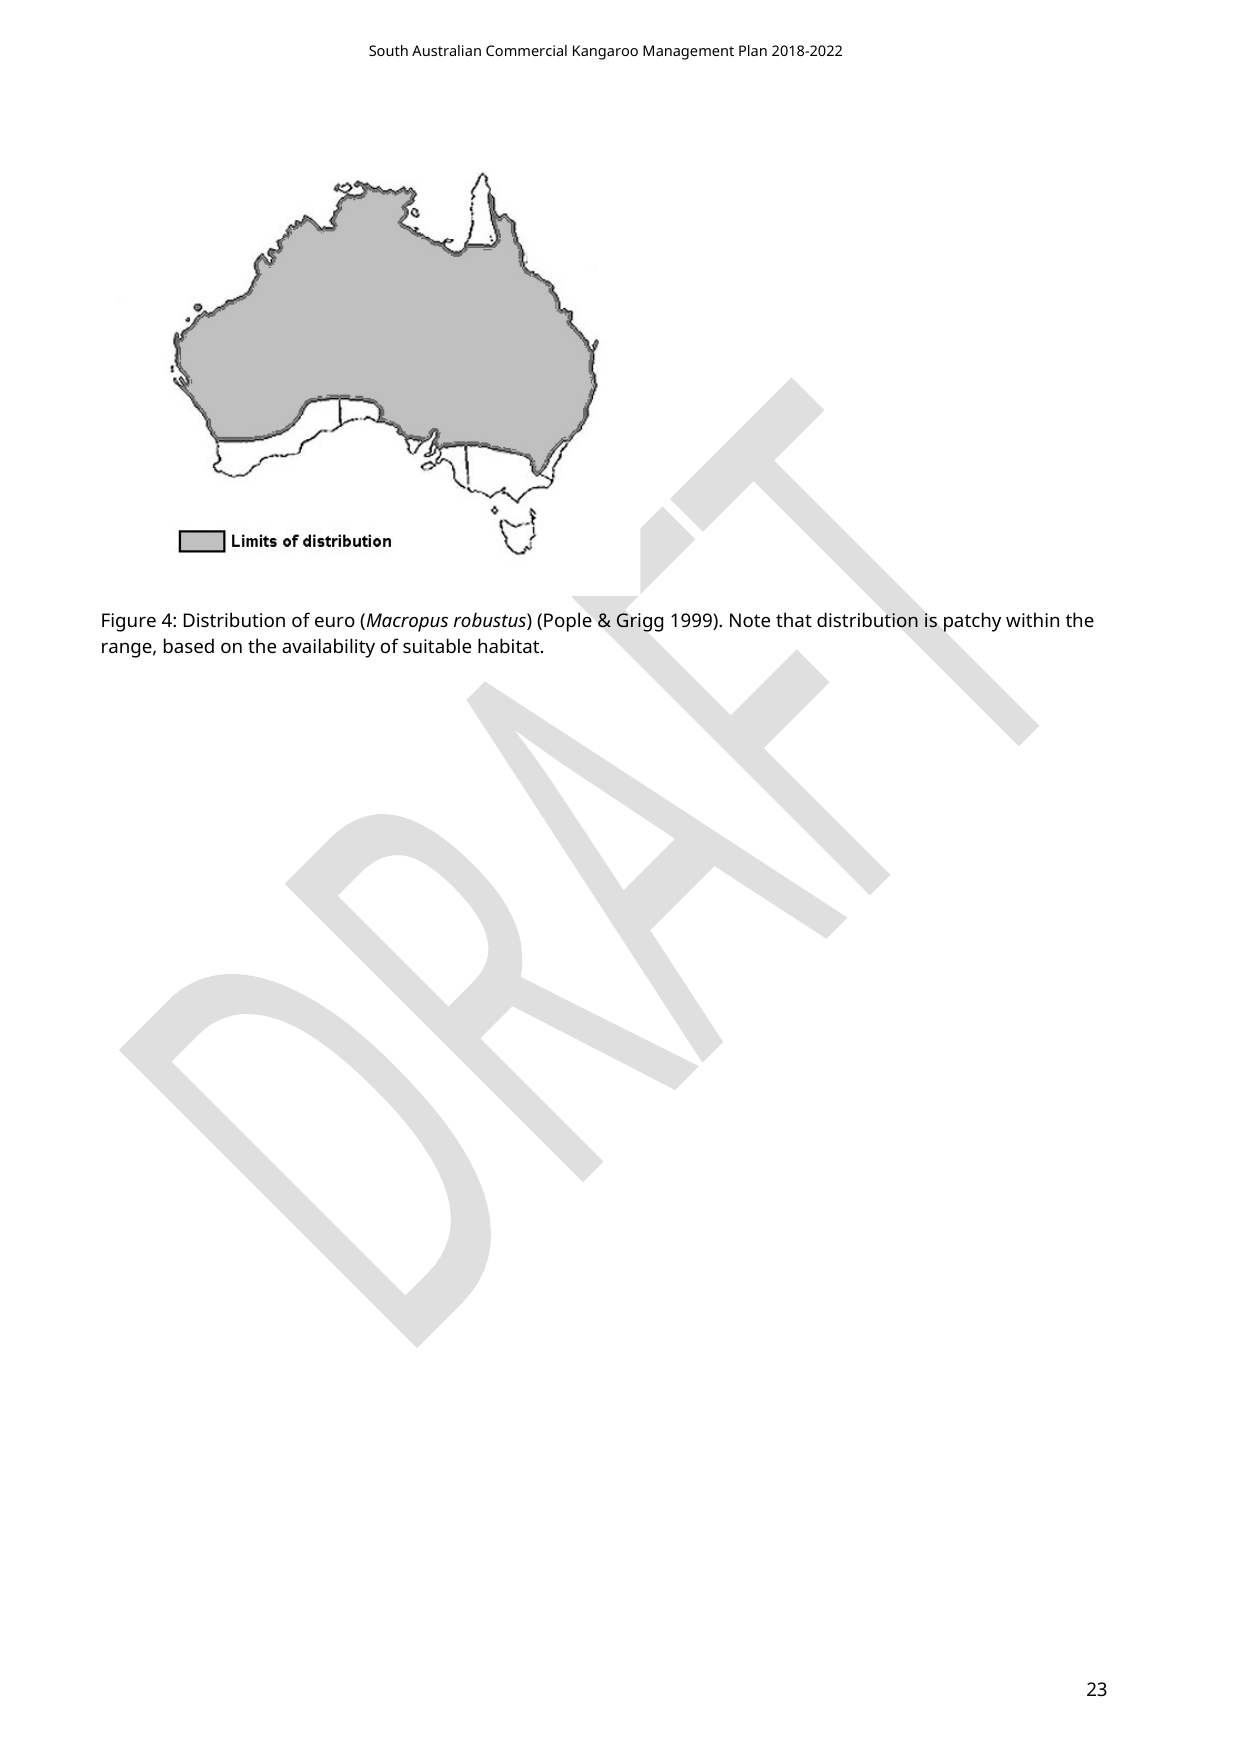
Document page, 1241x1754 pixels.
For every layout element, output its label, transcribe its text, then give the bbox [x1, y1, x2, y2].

text Figure 4: Distribution of euro (Macropus robustus) (Pople & Grigg 1999). Note that distribution is patchy within the range, based on the availability of suitable habitat. [100, 607, 1107, 658]
